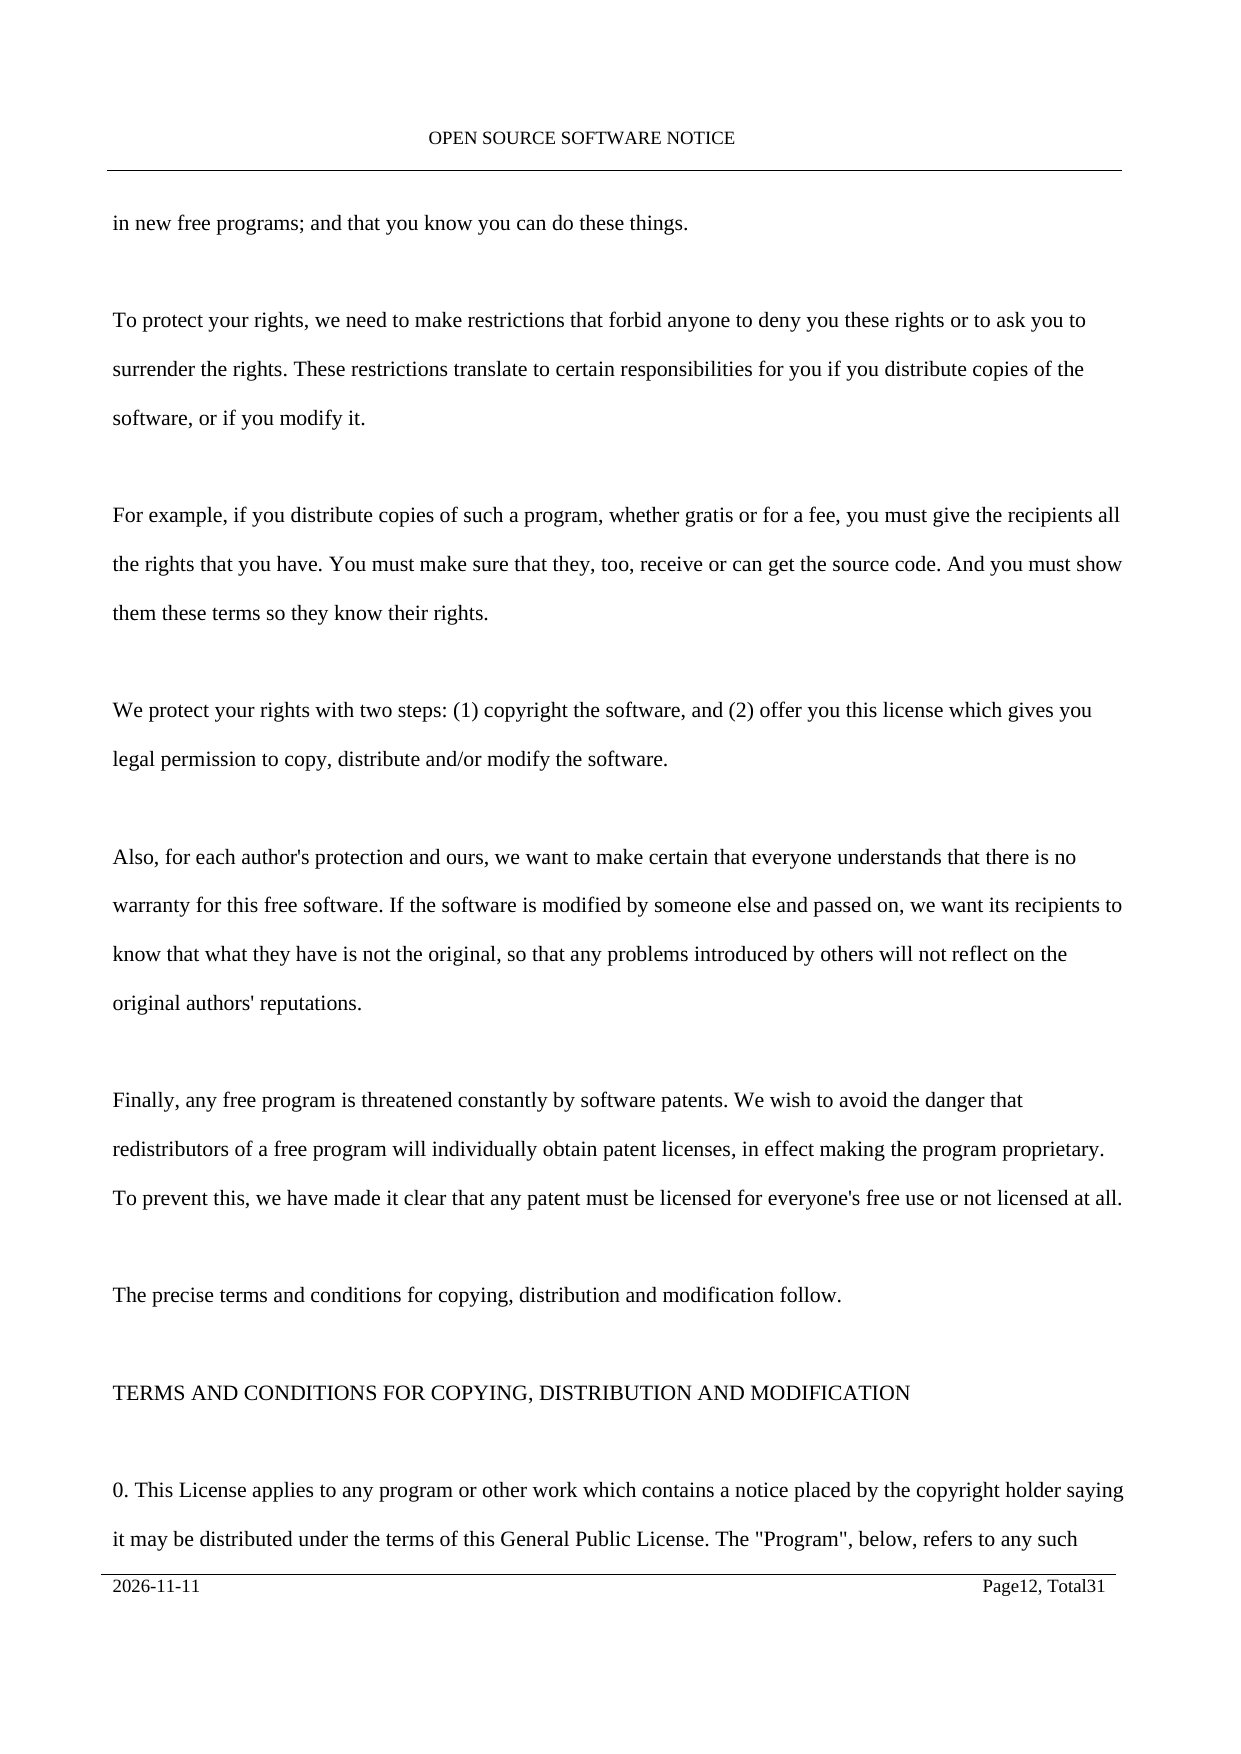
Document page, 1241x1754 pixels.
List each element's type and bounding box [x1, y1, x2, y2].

text [112, 206, 1128, 1555]
